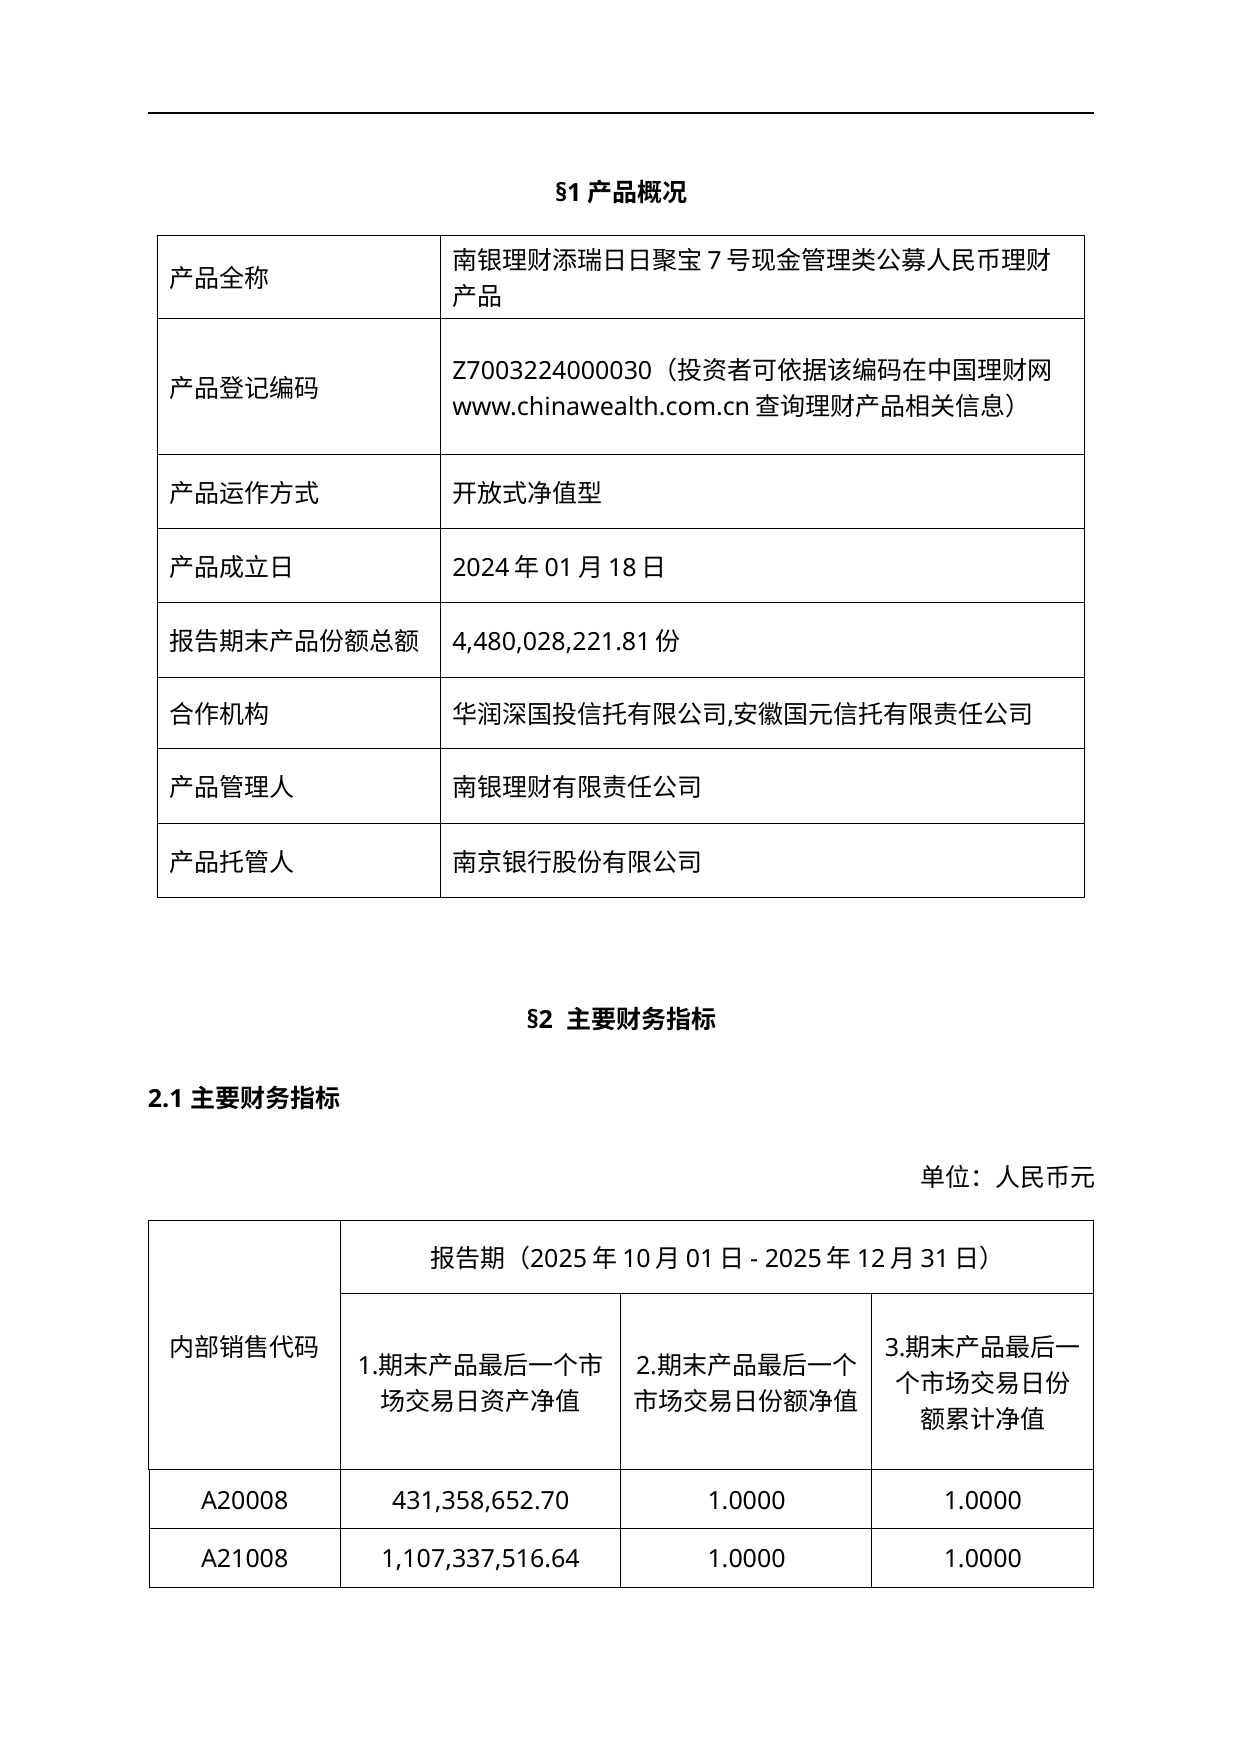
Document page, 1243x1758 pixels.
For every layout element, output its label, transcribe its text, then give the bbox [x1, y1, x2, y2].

table_cell Z7003224000030（投资者可依据该编码在中国理财网www.chinawealth.com.cn查询理财产品相关信息） [441, 319, 1084, 453]
text 2.1 主要财务指标 [148, 1078, 1094, 1115]
text 单位：人民币元 [148, 1158, 1094, 1194]
text §2 主要财务指标 [148, 999, 1094, 1035]
table_cell A20008 [150, 1470, 340, 1528]
table_cell 南京银行股份有限公司 [441, 824, 1084, 897]
table_cell 1,107,337,516.64 [341, 1529, 620, 1587]
table_cell 1.0000 [872, 1470, 1093, 1528]
table_cell 2024年01月18日 [441, 529, 1084, 602]
table_cell 1.期末产品最后一个市场交易日资产净值 [341, 1294, 620, 1469]
table_cell 报告期末产品份额总额 [158, 603, 440, 677]
table_cell 产品登记编码 [158, 319, 440, 453]
table_cell 南银理财有限责任公司 [441, 749, 1084, 823]
table_cell 1.0000 [621, 1470, 871, 1528]
table_cell A21008 [150, 1529, 340, 1587]
table_cell 431,358,652.70 [341, 1470, 620, 1528]
table_header 内部销售代码 [149, 1221, 340, 1469]
table_cell 产品托管人 [158, 824, 440, 897]
table_header 报告期（2025年10月01日 - 2025年12月31日） [341, 1221, 1093, 1293]
table_cell 2.期末产品最后一个市场交易日份额净值 [621, 1294, 871, 1469]
table_cell 开放式净值型 [441, 455, 1084, 528]
table_cell 产品管理人 [158, 749, 440, 823]
table_cell 3.期末产品最后一个市场交易日份额累计净值 [872, 1294, 1093, 1469]
table_cell 产品运作方式 [158, 455, 440, 528]
table_header 南银理财添瑞日日聚宝7号现金管理类公募人民币理财产品 [441, 236, 1084, 318]
text §1 产品概况 [148, 173, 1094, 209]
table_cell 合作机构 [158, 678, 440, 748]
table_cell 产品成立日 [158, 529, 440, 602]
table_cell 华润深国投信托有限公司,安徽国元信托有限责任公司 [441, 678, 1084, 748]
table_cell 1.0000 [621, 1529, 871, 1587]
table_header 产品全称 [158, 236, 440, 318]
table_cell 1.0000 [872, 1529, 1093, 1587]
table_cell 4,480,028,221.81份 [441, 603, 1084, 677]
